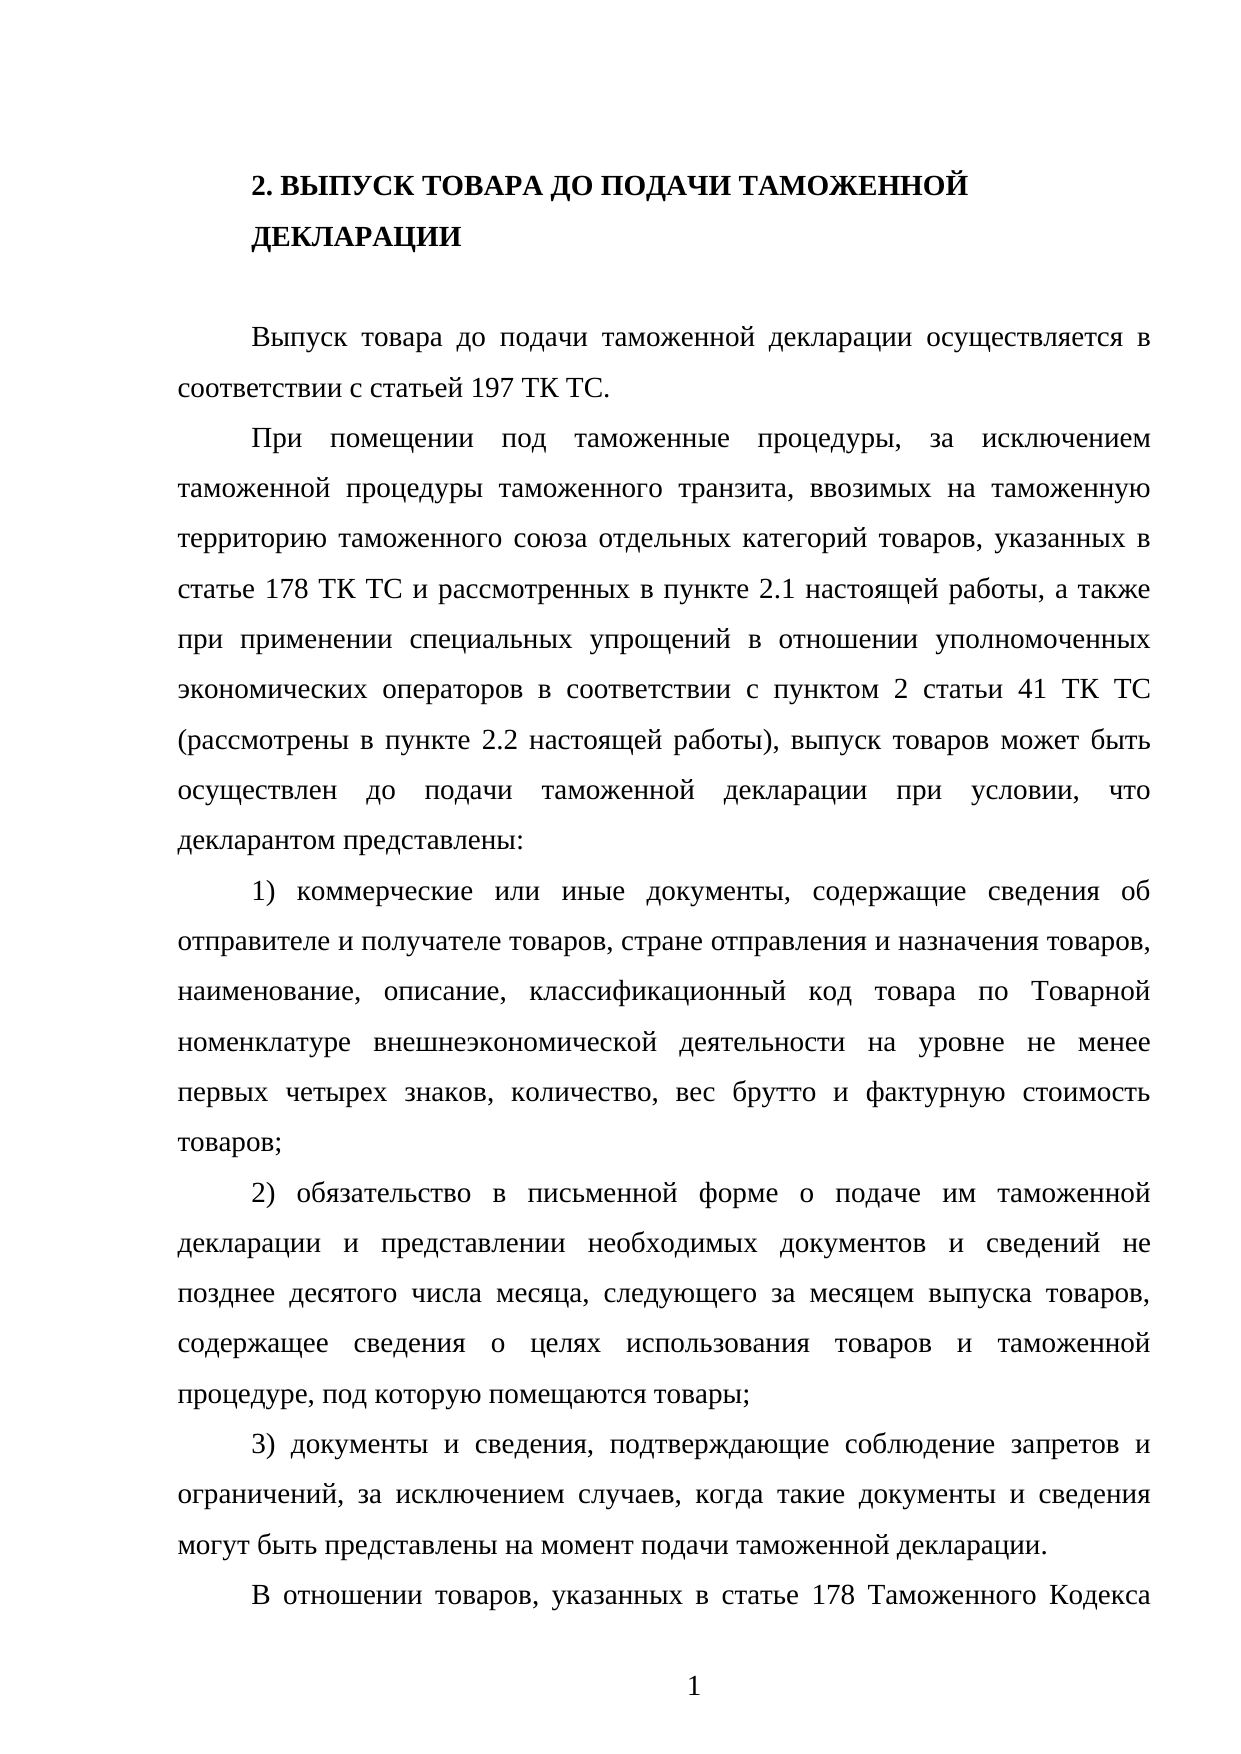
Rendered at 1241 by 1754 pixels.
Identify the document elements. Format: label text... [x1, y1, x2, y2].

text 2) обязательство в письменной форме о подаче им таможенной декларации и представлении необходимых документов и сведений не позднее десятого числа месяца, следующего за месяцем выпуска товаров, содержащее сведения о целях использования товаров и таможенной процедуре, под которую помещаются товары; [177, 1175, 1152, 1409]
text Выпуск товара до подачи таможенной декларации осуществляется в соответствии с статьей 197 ТК ТС. [177, 319, 1152, 403]
text 3) документы и сведения, подтверждающие соблюдение запретов и ограничений, за исключением случаев, когда такие документы и сведения могут быть представлены на момент подачи таможенной декларации. [177, 1426, 1152, 1560]
text При помещении под таможенные процедуры, за исключением таможенной процедуры таможенного транзита, ввозимых на таможенную территорию таможенного союза отдельных категорий товаров, указанных в статье 178 ТК ТС и рассмотренных в пункте 2.1 настоящей работы, а также при применении специальных упрощений в отношении уполномоченных экономических операторов в соответствии с пунктом 2 статьи 41 ТК ТС (рассмотрены в пункте 2.2 настоящей работы), выпуск товаров может быть осуществлен до подачи таможенной декларации при условии, что декларантом представлены: [177, 420, 1152, 856]
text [177, 1577, 1152, 1611]
subtitle 2. Выпуск товара до подачи Таможенной декларации [251, 168, 1152, 252]
text 1) коммерческие или иные документы, содержащие сведения об отправителе и получателе товаров, стране отправления и назначения товаров, наименование, описание, классификационный код товара по Товарной номенклатуре внешнеэкономической деятельности на уровне не менее первых четырех знаков, количество, вес брутто и фактурную стоимость товаров; [177, 873, 1152, 1158]
